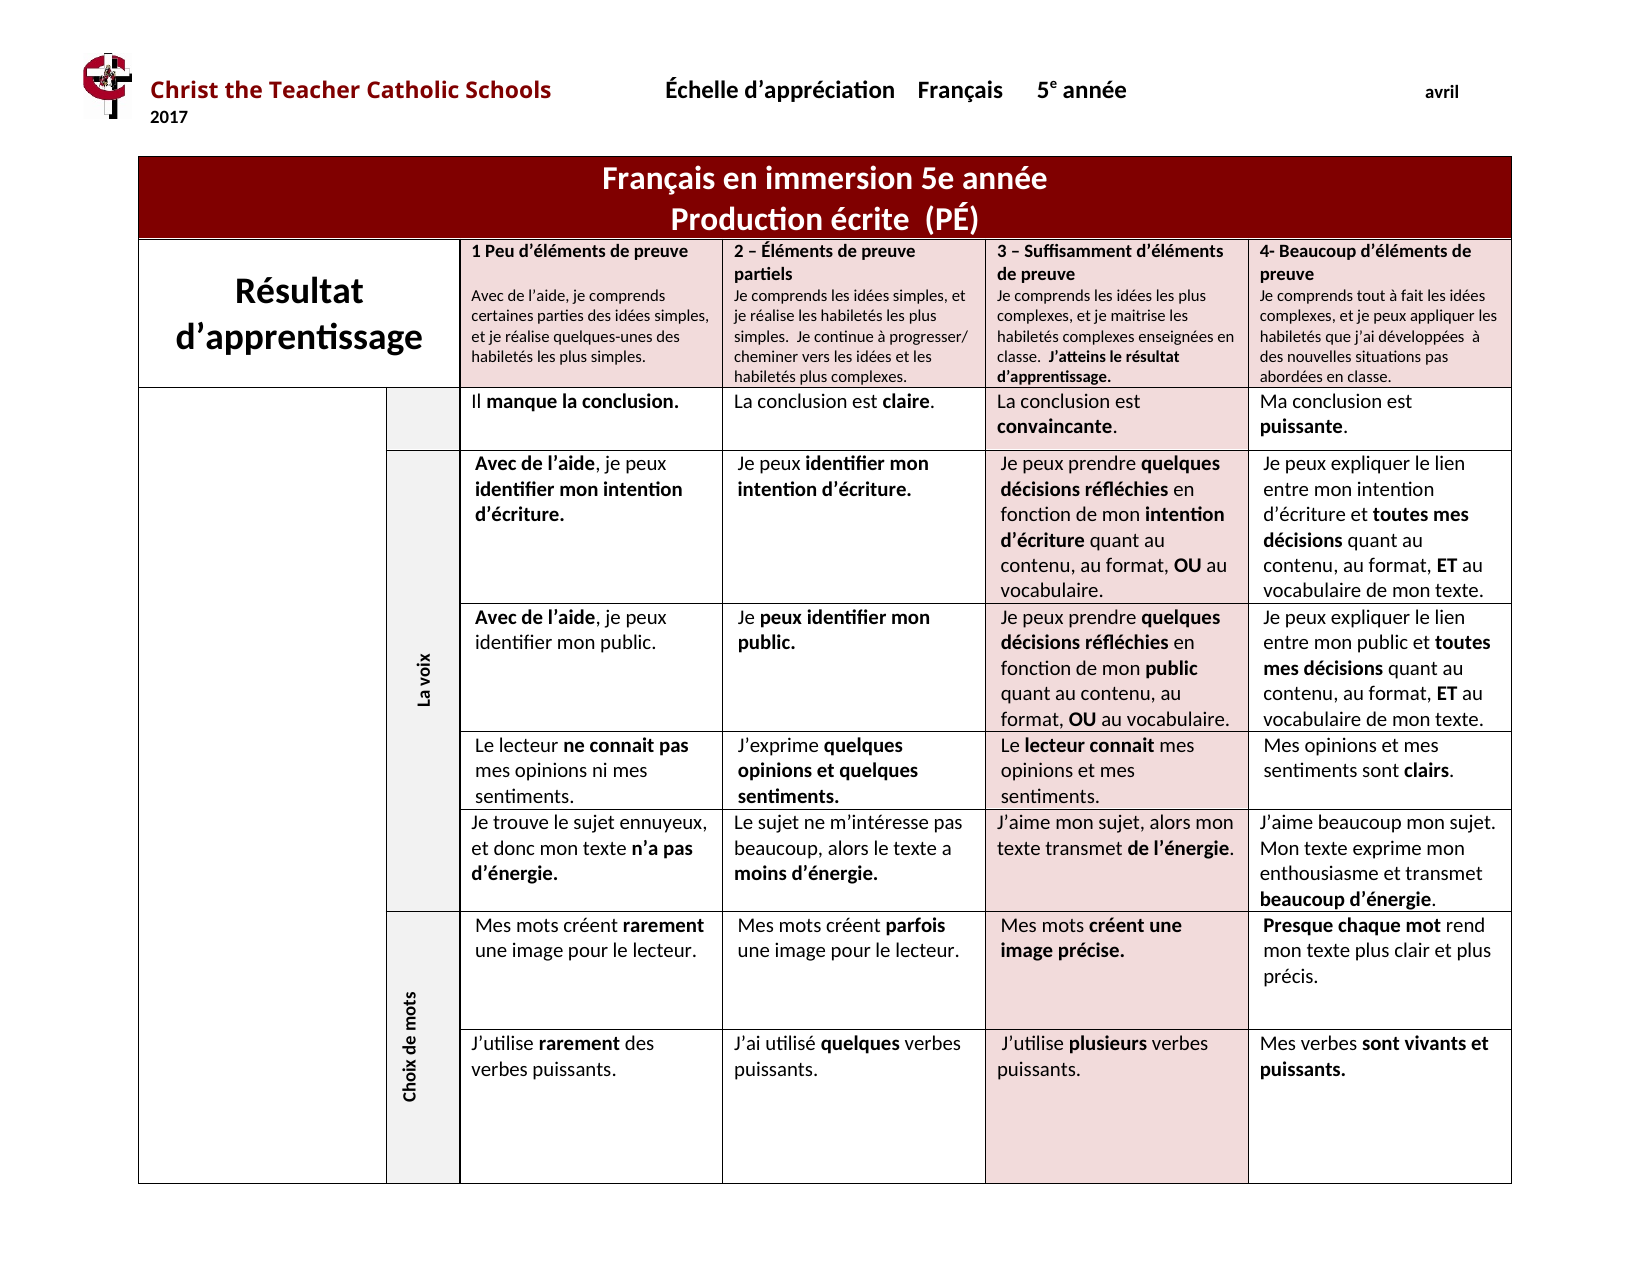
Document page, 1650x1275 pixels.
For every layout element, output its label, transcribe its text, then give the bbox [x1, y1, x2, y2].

table_cell La conclusion est claire. [723, 388, 985, 449]
table_cell Mes mots créent rarement une image pour le lecteur. [461, 912, 722, 1029]
table_cell La voix [387, 451, 459, 911]
table_cell J’utilise rarement des verbes puissants. [461, 1030, 722, 1183]
table_cell 1 Peu d’éléments de preuve Avec de l’aide, je comprends certaines parties des idées simples, et je réalise quelques-unes des habiletés les plus simples. [461, 240, 722, 387]
table_cell Je peux prendre quelques décisions réfléchies en fonction de mon intention d’écriture quant au contenu, au format, OU au vocabulaire. [986, 451, 1248, 603]
table_cell Je peux expliquer le lien entre mon intention d’écriture et toutes mes décisions quant au contenu, au format, ET au vocabulaire de mon texte. [1249, 451, 1511, 603]
table_cell J’utilise plusieurs verbes puissants. [986, 1030, 1248, 1183]
table_cell Le lecteur ne connait pas mes opinions ni mes sentiments. [461, 732, 722, 808]
table_cell J’aime mon sujet, alors mon texte transmet de l’énergie. [986, 810, 1248, 911]
table_cell Avec de l’aide, je peux identifier mon public. [461, 604, 722, 731]
table_cell Mes opinions et mes sentiments sont clairs. [1249, 732, 1511, 808]
table_cell Ma conclusion est puissante. [1249, 388, 1511, 449]
table_cell Le lecteur connait mes opinions et mes sentiments. [986, 732, 1248, 808]
table_cell J’aime beaucoup mon sujet. Mon texte exprime mon enthousiasme et transmet beaucoup d’énergie. [1249, 810, 1511, 911]
table_cell Résultat d’apprentissage [139, 240, 459, 387]
table_cell 2 – Éléments de preuve partiels Je comprends les idées simples, et je réalise les habiletés les plus simples. Je continue à progresser/ cheminer vers les idées et les habiletés plus complexes. [723, 240, 985, 387]
table_cell J’ai utilisé quelques verbes puissants. [723, 1030, 985, 1183]
table_cell 4- Beaucoup d’éléments de preuve Je comprends tout à fait les idées complexes, et je peux appliquer les habiletés que j’ai développées à des nouvelles situations pas abordées en classe. [1249, 240, 1511, 387]
table_cell Il manque la conclusion. [461, 388, 722, 449]
table_cell Je trouve le sujet ennuyeux, et donc mon texte n’a pas d’énergie. [461, 810, 722, 911]
table_cell La conclusion est convaincante. [986, 388, 1248, 449]
table_cell Je peux expliquer le lien entre mon public et toutes mes décisions quant au contenu, au format, ET au vocabulaire de mon texte. [1249, 604, 1511, 731]
table_cell Je peux identifier mon intention d’écriture. [723, 451, 985, 603]
table_cell Mes verbes sont vivants et puissants. [1249, 1030, 1511, 1183]
table_cell Mes mots créent parfois une image pour le lecteur. [723, 912, 985, 1029]
table_cell Je peux prendre quelques décisions réfléchies en fonction de mon public quant au contenu, au format, OU au vocabulaire. [986, 604, 1248, 731]
table_cell Le sujet ne m’intéresse pas beaucoup, alors le texte a moins d’énergie. [723, 810, 985, 911]
table_cell Presque chaque mot rend mon texte plus clair et plus précis. [1249, 912, 1511, 1029]
table_cell Je peux identifier mon public. [723, 604, 985, 731]
table_cell 3 – Suffisamment d’éléments de preuve Je comprends les idées les plus complexes, et je maitrise les habiletés complexes enseignées en classe. J’atteins le résultat d’apprentissage. [986, 240, 1248, 387]
picture [81, 53, 132, 117]
table_cell Avec de l’aide, je peux identifier mon intention d’écriture. [461, 451, 722, 603]
table_cell Mes mots créent une image précise. [986, 912, 1248, 1029]
table_cell J’exprime quelques opinions et quelques sentiments. [723, 732, 985, 808]
table_cell Choix de mots [387, 912, 459, 1183]
table_header Français en immersion 5e année Production écrite (PÉ) [139, 157, 1511, 238]
